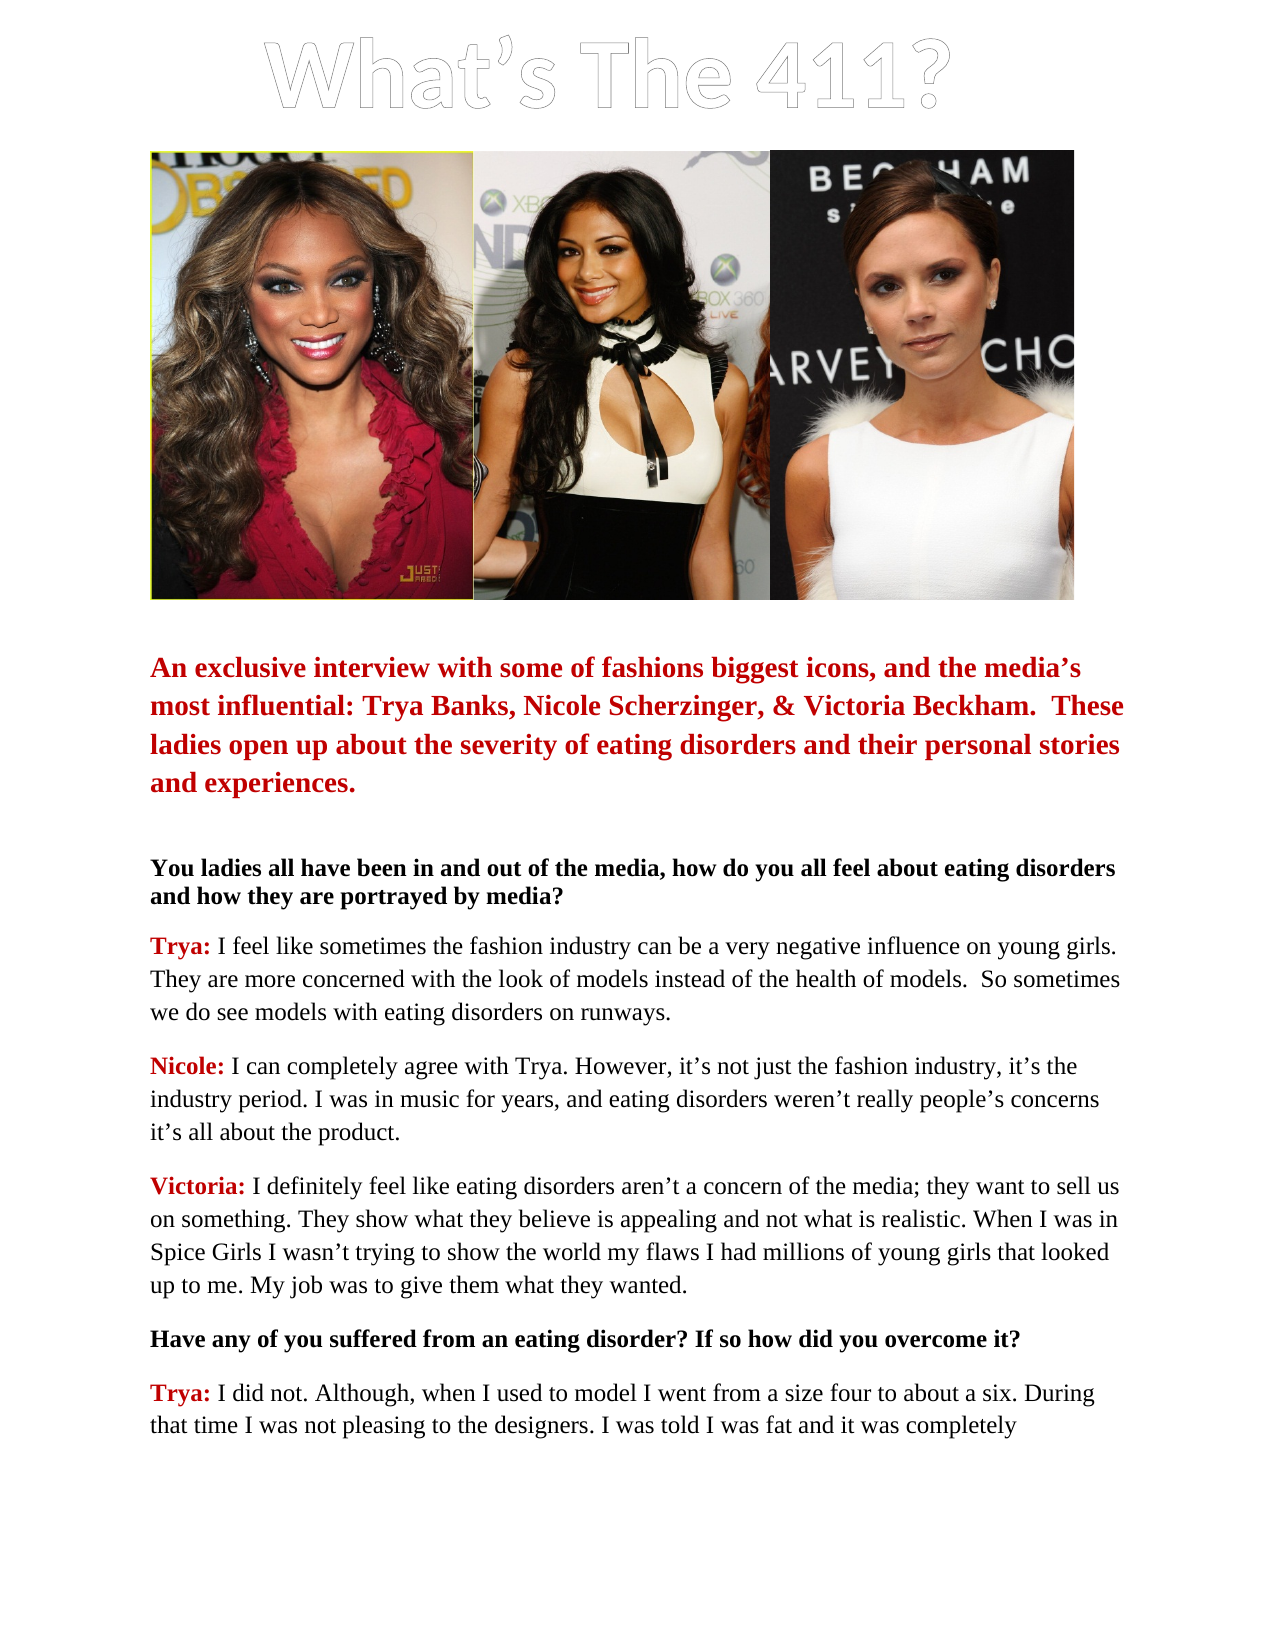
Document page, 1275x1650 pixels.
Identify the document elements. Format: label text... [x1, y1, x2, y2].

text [150, 1378, 1125, 1439]
text You ladies all have been in and out of the media, how do you all feel about eating disorders and how they are portrayed by media? [150, 853, 1125, 910]
text Trya: I feel like sometimes the fashion industry can be a very negative influence on young girls. They are more concerned with the look of models instead of the health of models. So sometimes we do see models with eating disorders on runways. [150, 931, 1125, 1026]
text Victoria: I definitely feel like eating disorders aren’t a concern of the media; they want to sell us on something. They show what they believe is appealing and not what is realistic. When I was in Spice Girls I wasn’t trying to show the world my flaws I had millions of young girls that looked up to me. My job was to give them what they wanted. [150, 1171, 1125, 1299]
text Have any of you suffered from an eating disorder? If so how did you overcome it? [150, 1324, 1125, 1352]
text Nicole: I can completely agree with Trya. However, it’s not just the fashion industry, it’s the industry period. I was in music for years, and eating disorders weren’t really people’s concerns it’s all about the product. [150, 1051, 1125, 1146]
subtitle An exclusive interview with some of fashions biggest icons, and the media’s most influential: Trya Banks, Nicole Scherzinger, & Victoria Beckham. These ladies open up about the severity of eating disorders and their personal stories and experiences. [150, 650, 1125, 799]
picture [150, 150, 1075, 600]
